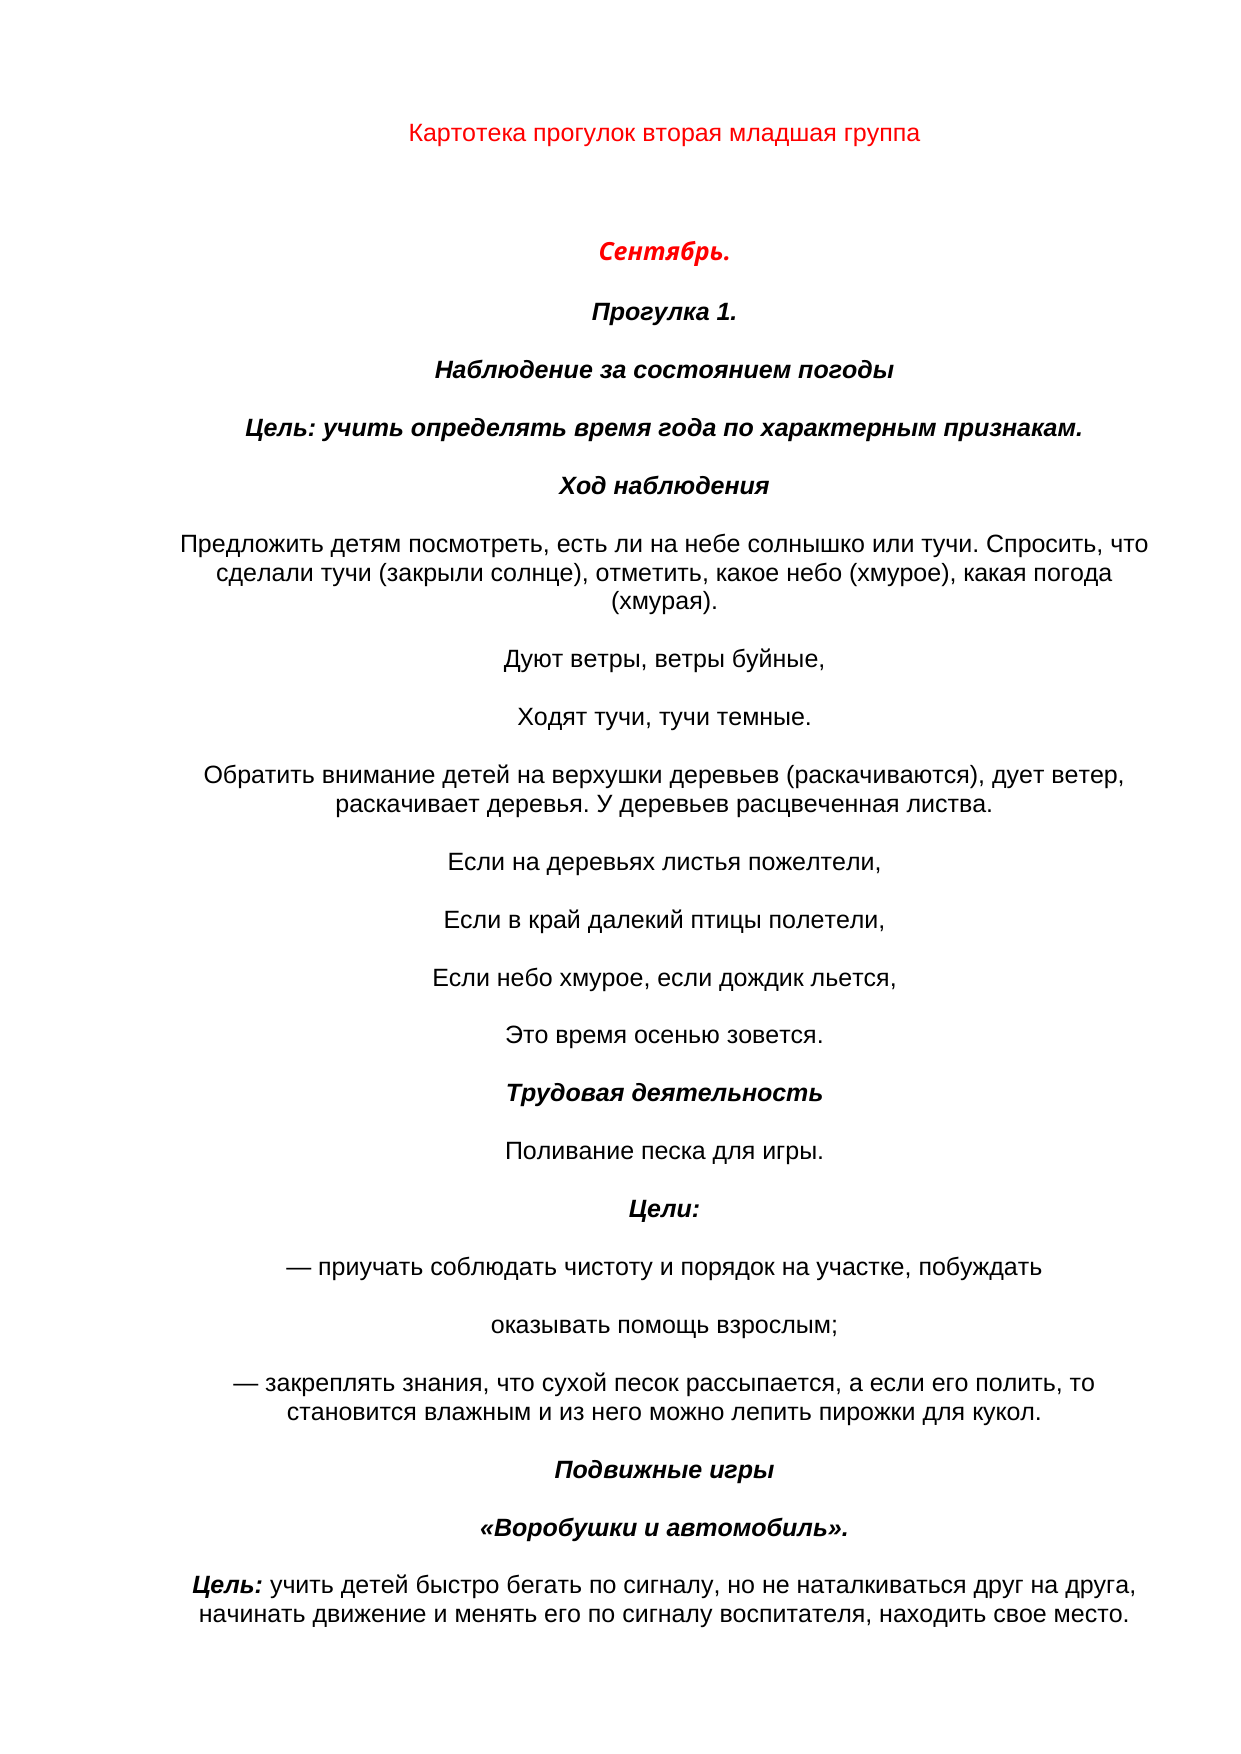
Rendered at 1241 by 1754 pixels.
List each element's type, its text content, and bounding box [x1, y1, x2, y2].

text Это время осенью зовется. [177, 1021, 1152, 1049]
text Трудовая деятельность [177, 1078, 1152, 1107]
text Цель: учить определять время года по характерным признакам. [177, 413, 1152, 442]
text оказывать помощь взрослым; [177, 1310, 1152, 1339]
text Ход наблюдения [177, 471, 1152, 500]
text Ходят тучи, тучи темные. [177, 702, 1152, 731]
text Если небо хмурое, если дождик льется, [177, 963, 1152, 991]
text Наблюдение за состоянием погоды [177, 355, 1152, 384]
text «Воробушки и автомобиль». [177, 1513, 1152, 1541]
text Предложить детям посмотреть, есть ли на небе солнышко или тучи. Спросить, что сделали тучи (закрыли солнце), отметить, какое небо (хмурое), какая погода (хмурая). [177, 529, 1152, 615]
text Если на деревьях листья пожелтели, [177, 847, 1152, 876]
text Картотека прогулок вторая младшая группа [177, 118, 1152, 147]
text Цель: учить детей быстро бегать по сигналу, но не наталкиваться друг на друга, начинать движение и менять его по сигналу воспитателя, находить свое место. [177, 1571, 1152, 1628]
text Подвижные игры [177, 1455, 1152, 1483]
text Обратить внимание детей на верхушки деревьев (раскачиваются), дует ветер, раскачивает деревья. У деревьев расцвеченная листва. [177, 760, 1152, 818]
text — приучать соблюдать чистоту и порядок на участке, побуждать [177, 1252, 1152, 1281]
text Цели: [177, 1194, 1152, 1223]
text Сентябрь. [177, 234, 1152, 268]
text Поливание песка для игры. [177, 1136, 1152, 1165]
text Прогулка 1. [177, 297, 1152, 326]
text Дуют ветры, ветры буйные, [177, 644, 1152, 673]
text Если в край далекий птицы полетели, [177, 905, 1152, 933]
text — закреплять знания, что сухой песок рассыпается, а если его полить, то становится влажным и из него можно лепить пирожки для кукол. [177, 1368, 1152, 1426]
